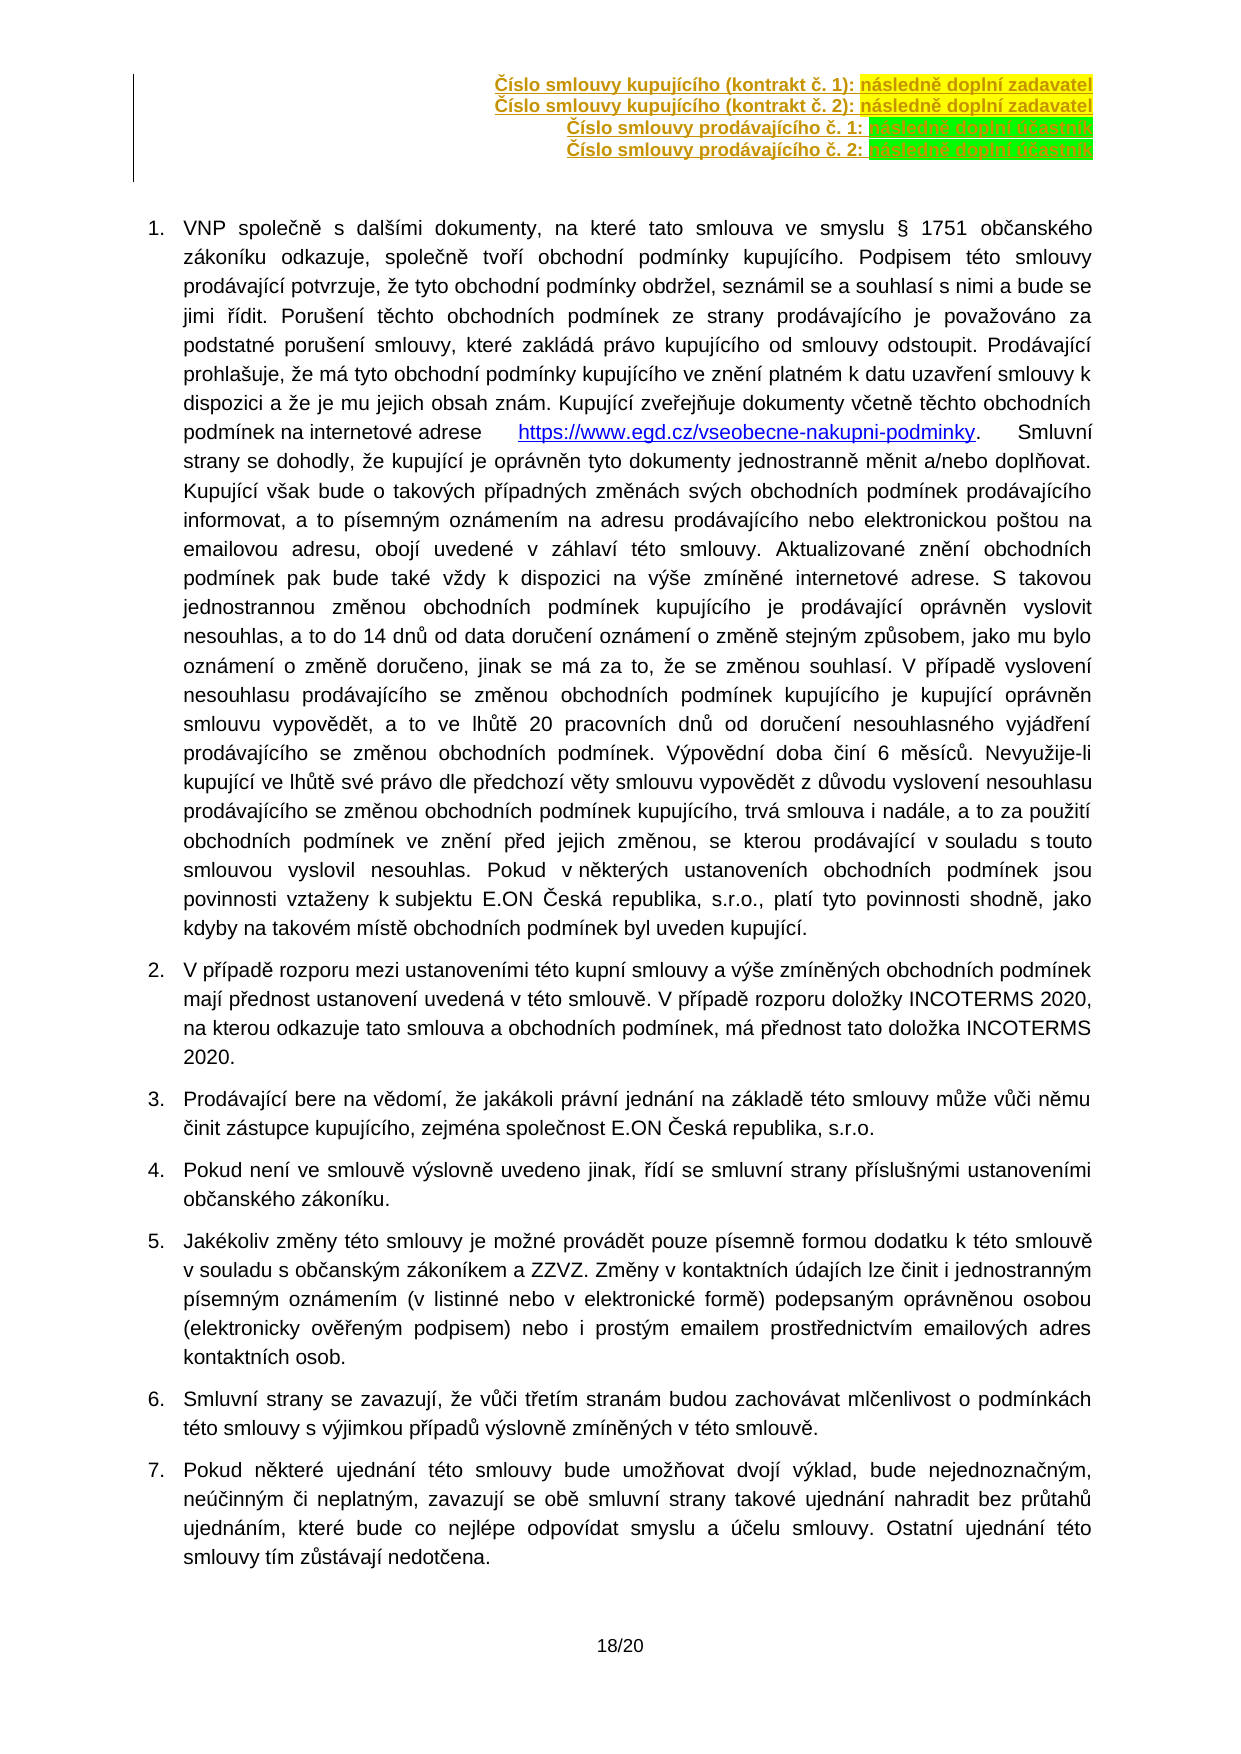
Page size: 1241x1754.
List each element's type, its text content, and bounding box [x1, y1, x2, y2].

list VNP společně s dalšími dokumenty, na které tato smlouva ve smyslu § 1751 občanského zákoníku odkazuje, společně tvoří obchodní podmínky kupujícího. Podpisem této smlouvy prodávající potvrzuje, že tyto obchodní podmínky obdržel, seznámil se a souhlasí s nimi a bude se jimi řídit. Porušení těchto obchodních podmínek ze strany prodávajícího je považováno za podstatné porušení smlouvy, které zakládá právo kupujícího od smlouvy odstoupit. Prodávající prohlašuje, že má tyto obchodní podmínky kupujícího ve znění platném k datu uzavření smlouvy k dispozici a že je mu jejich obsah znám. Kupující zveřejňuje dokumenty včetně těchto obchodních podmínek na internetové adrese https://www.egd.cz/vseobecne-nakupni-podminky. Smluvní strany se dohodly, že kupující je oprávněn tyto dokumenty jednostranně měnit a/nebo doplňovat. Kupující však bude o takových případných změnách svých obchodních podmínek prodávajícího informovat, a to písemným oznámením na adresu prodávajícího nebo elektronickou poštou na emailovou adresu, obojí uvedené v záhlaví této smlouvy. Aktualizované znění obchodních podmínek pak bude také vždy k dispozici na výše zmíněné internetové adrese. S takovou jednostrannou změnou obchodních podmínek kupujícího je prodávající oprávněn vyslovit nesouhlas, a to do 14 dnů od data doručení oznámení o změně stejným způsobem, jako mu bylo oznámení o změně doručeno, jinak se má za to, že se změnou souhlasí. V případě vyslovení nesouhlasu prodávajícího se změnou obchodních podmínek kupujícího je kupující oprávněn smlouvu vypovědět, a to ve lhůtě 20 pracovních dnů od doručení nesouhlasného vyjádření prodávajícího se změnou obchodních podmínek. Výpovědní doba činí 6 měsíců. Nevyužije-li kupující ve lhůtě své právo dle předchozí věty smlouvu vypovědět z důvodu vyslovení nesouhlasu prodávajícího se změnou obchodních podmínek kupujícího, trvá smlouva i nadále, a to za použití obchodních podmínek ve znění před jejich změnou, se kterou prodávající v souladu s touto smlouvou vyslovil nesouhlas. Pokud v některých ustanoveních obchodních podmínek jsou povinnosti vztaženy k subjektu E.ON Česká republika, s.r.o., platí tyto povinnosti shodně, jako kdyby na takovém místě obchodních podmínek byl uveden kupující. [148, 211, 1093, 940]
list Prodávající bere na vědomí, že jakákoli právní jednání na základě této smlouvy může vůči němu činit zástupce kupujícího, zejména společnost E.ON Česká republika, s.r.o. [148, 1082, 1093, 1140]
list Smluvní strany se zavazují, že vůči třetím stranám budou zachovávat mlčenlivost o podmínkách této smlouvy s výjimkou případů výslovně zmíněných v této smlouvě. [148, 1382, 1093, 1440]
list Jakékoliv změny této smlouvy je možné provádět pouze písemně formou dodatku k této smlouvě v souladu s občanským zákoníkem a ZZVZ. Změny v kontaktních údajích lze činit i jednostranným písemným oznámením (v listinné nebo v elektronické formě) podepsaným oprávněnou osobou (elektronicky ověřeným podpisem) nebo i prostým emailem prostřednictvím emailových adres kontaktních osob. [148, 1223, 1093, 1369]
list Pokud není ve smlouvě výslovně uvedeno jinak, řídí se smluvní strany příslušnými ustanoveními občanského zákoníku. [148, 1152, 1093, 1211]
list V případě rozporu mezi ustanoveními této kupní smlouvy a výše zmíněných obchodních podmínek mají přednost ustanovení uvedená v této smlouvě. V případě rozporu doložky INCOTERMS 2020, na kterou odkazuje tato smlouva a obchodních podmínek, má přednost tato doložka INCOTERMS 2020. [148, 952, 1093, 1069]
list Pokud některé ujednání této smlouvy bude umožňovat dvojí výklad, bude nejednoznačným, neúčinným či neplatným, zavazují se obě smluvní strany takové ujednání nahradit bez průtahů ujednáním, které bude co nejlépe odpovídat smyslu a účelu smlouvy. Ostatní ujednání této smlouvy tím zůstávají nedotčena. [148, 1452, 1093, 1569]
